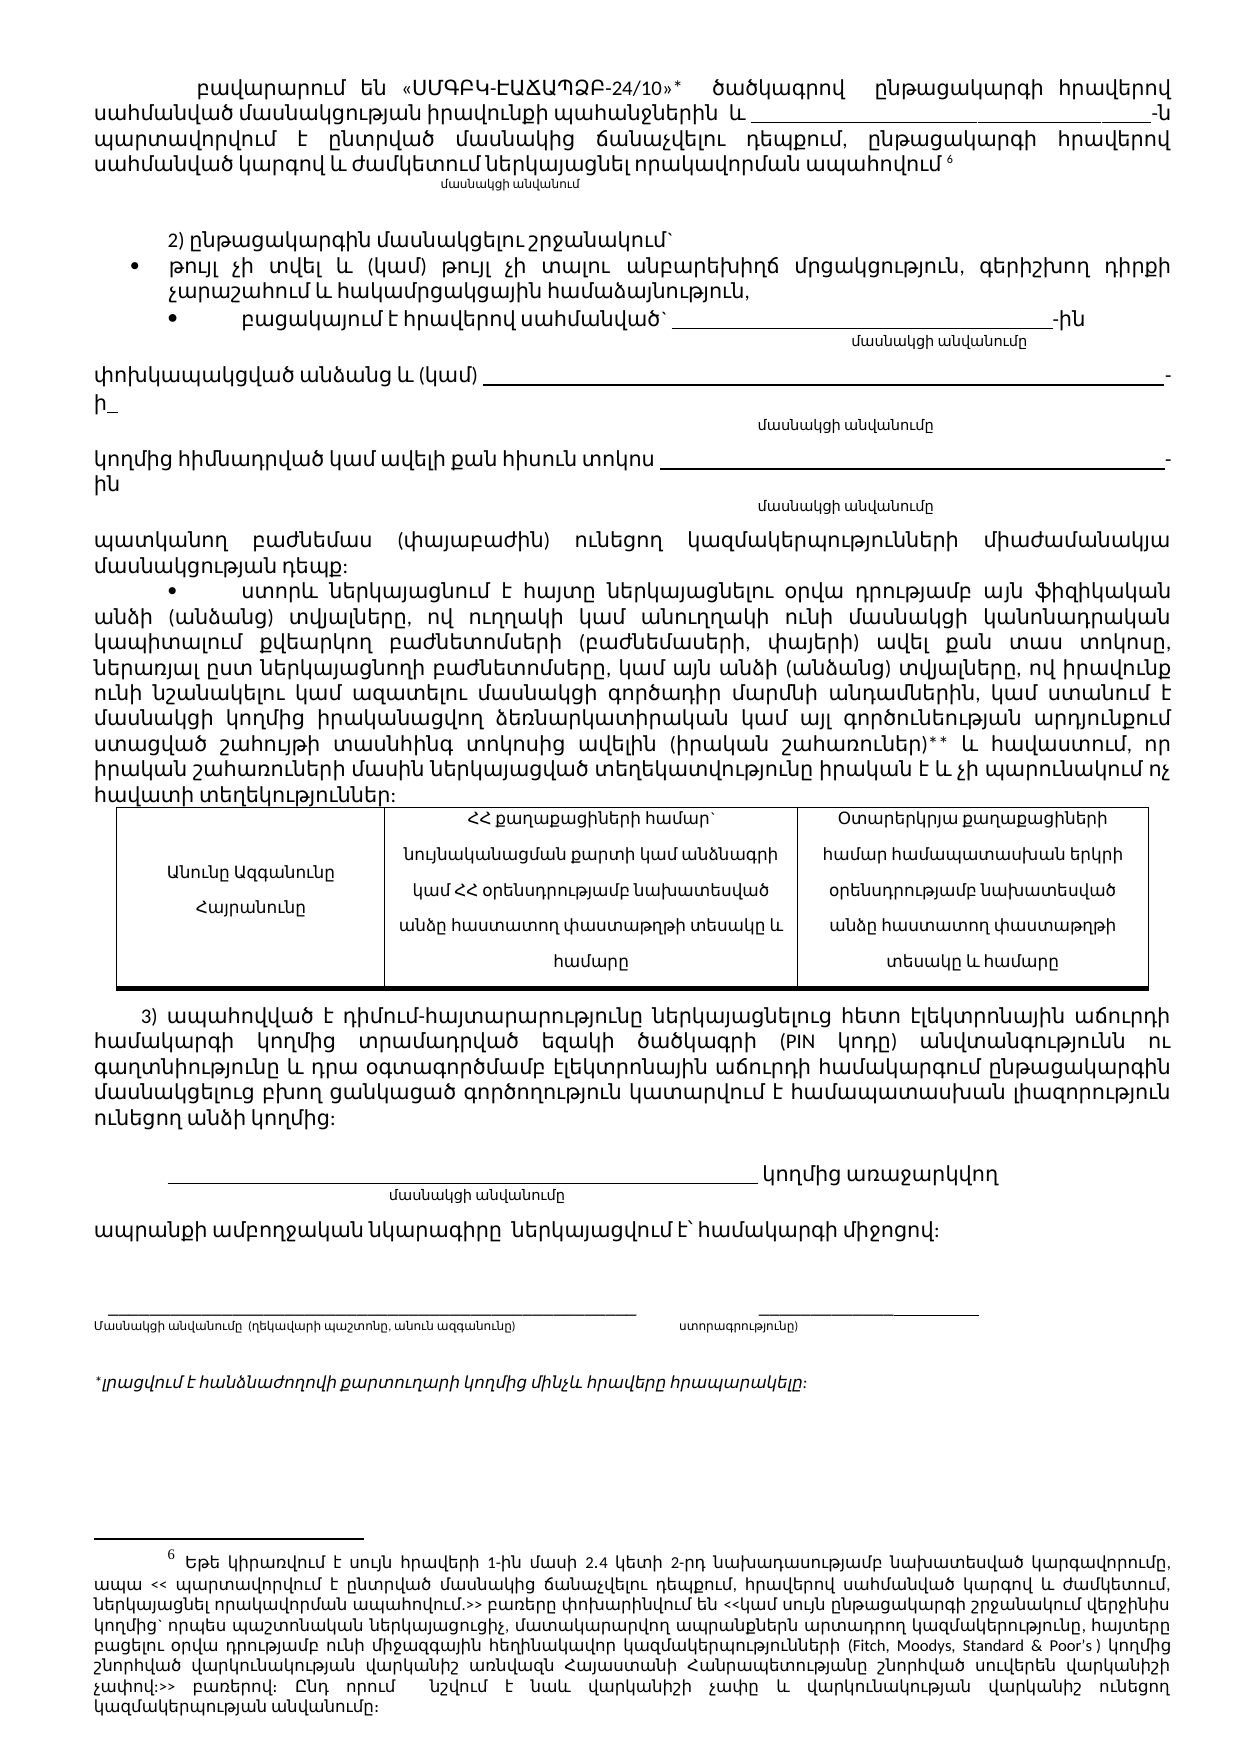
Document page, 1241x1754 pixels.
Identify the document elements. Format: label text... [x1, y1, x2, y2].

text մասնակցի անվանումը [94, 497, 1171, 528]
table_header Անունը Ազգանունը Հայրանունը [117, 808, 384, 986]
text *լրացվում է հանձնաժողովի քարտուղարի կողմից մինչև հրավերը հրապարակելը: [94, 1373, 1171, 1393]
text ապրանքի ամբողջական նկարագիրը ներկայացվում է՝ համակարգի միջոցով: [94, 1217, 1171, 1242]
list թույլ չի տվել և (կամ) թույլ չի տալու անբարեխիղճ մրցակցություն, գերիշխող դիրքի չարաշահում և հակամրցակցային համաձայնություն, [131, 253, 1171, 304]
text պատկանող բաժնեմաս (փայաբաժին) ունեցող կազմակերպությունների միաժամանակյա մասնակցության դեպք: [94, 528, 1171, 578]
text մասնակցի անվանումը [94, 1186, 1171, 1217]
table_header ՀՀ քաղաքացիների համար` նույնականացման քարտի կամ անձնագրի կամ ՀՀ օրենսդրությամբ նախատեսված անձը հաստատող փաստաթղթի տեսակը և համարը [385, 808, 797, 986]
list բացակայում է հրավերով սահմանված` -ին [94, 304, 1171, 332]
text մասնակցի անվանումը [94, 416, 1171, 446]
text ___________________________________________________ _____________ Մասնակցի անվանումը (ղեկավարի պաշտոնը, անուն ազգանունը) ստորագրությունը) [94, 1293, 1171, 1344]
text 3) ապահովված է դիմում-հայտարարությունը ներկայացնելուց հետո էլեկտրոնային աճուրդի համակարգի կողմից տրամադրված եզակի ծածկագրի (PIN կոդը) անվտանգությունն ու գաղտնիությունը և դրա օգտագործմամբ էլեկտրոնային աճուրդի համակարգում ընթացակարգին մասնակցելուց բխող ցանկացած գործողություն կատարվում է համապատասխան լիազորություն ունեցող անձի կողմից: [94, 1003, 1171, 1130]
text մասնակցի անվանումը [94, 332, 1171, 362]
text մասնակցի անվանում [94, 177, 1171, 202]
text կողմից հիմնադրված կամ ավելի քան հիսուն տոկոս -ին [94, 446, 1171, 497]
text բավարարում են «ՍՄԳԲԿ-ԷԱՃԱՊՁԲ-24/10»* ծածկագրով ընթացակարգի հրավերով սահմանված մասնակցության իրավունքի պահանջներին և -ն պարտավորվում է ընտրված մասնակից ճանաչվելու դեպքում, ընթացակարգի հրավերով սահմանված կարգով և ժամկետում ներկայացնել որակավորման ապահովում [94, 75, 1171, 177]
text կողմից առաջարկվող [94, 1161, 1171, 1186]
text 2) ընթացակարգին մասնակցելու շրջանակում` [94, 227, 1171, 253]
text փոխկապակցված անձանց և (կամ) -ի [94, 362, 1171, 416]
list ստորև ներկայացնում է հայտը ներկայացնելու օրվա դրությամբ այն ֆիզիկական անձի (անձանց) տվյալները, ով ուղղակի կամ անուղղակի ունի մասնակցի կանոնադրական կապիտալում քվեարկող բաժնետոմսերի (բաժնեմասերի, փայերի) ավել քան տաս տոկոսը, ներառյալ ըստ ներկայացնողի բաժնետոմսերը, կամ այն անձի (անձանց) տվյալները, ով իրավունք ունի նշանակելու կամ ազատելու մասնակցի գործադիր մարմնի անդամներին, կամ ստանում է մասնակցի կողմից իրականացվող ձեռնարկատիրական կամ այլ գործունեության արդյունքում ստացված շահույթի տասնհինգ տոկոսից ավելին (իրական շահառուներ)** և հավաստում, որ իրական շահառուների մասին ներկայացված տեղեկատվությունը իրական է և չի պարունակում ոչ հավատի տեղեկություններ: [94, 578, 1171, 807]
table_header Օտարերկրյա քաղաքացիների համար համապատասխան երկրի օրենսդրությամբ նախատեսված անձը հաստատող փաստաթղթի տեսակը և համարը [798, 808, 1148, 986]
